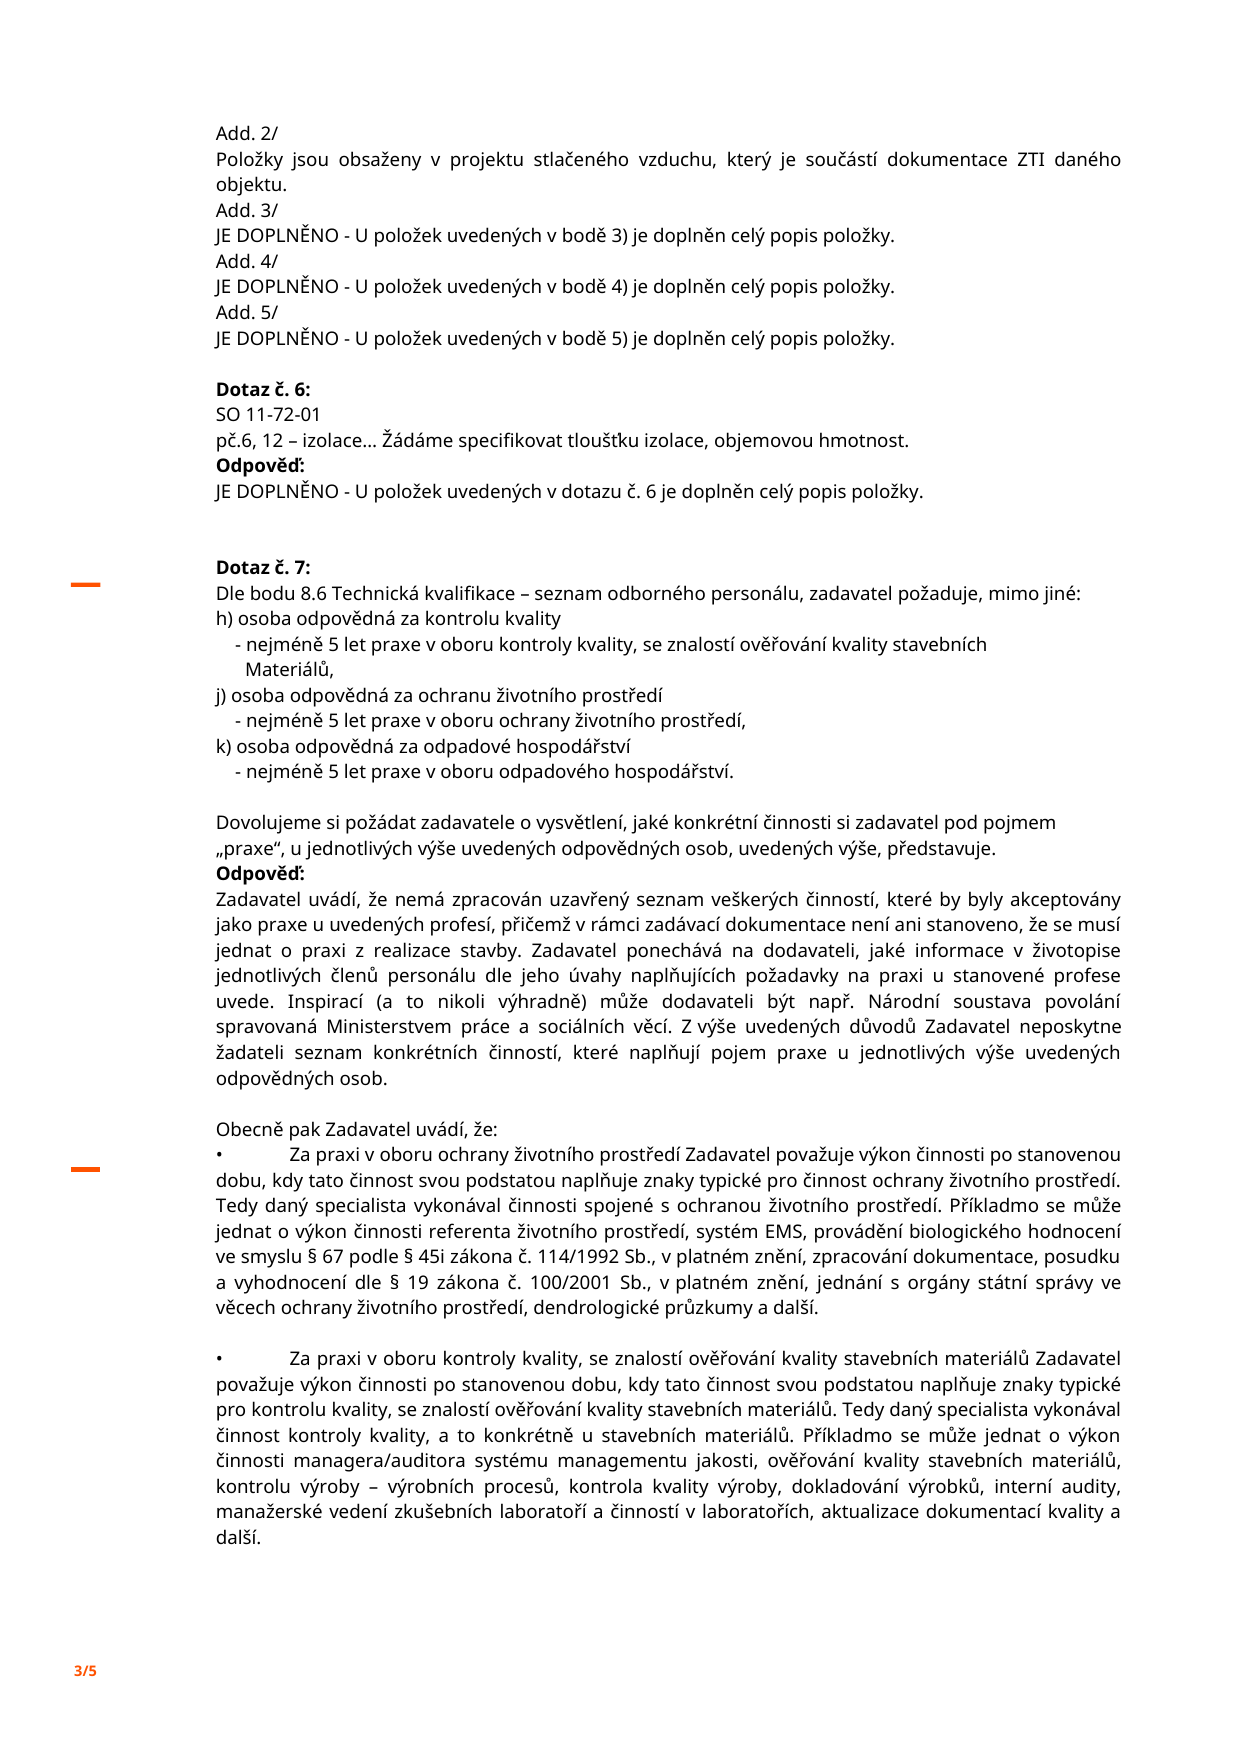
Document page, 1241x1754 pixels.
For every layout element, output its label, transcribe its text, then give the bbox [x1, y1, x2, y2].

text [216, 146, 1122, 197]
text Dotaz č. 6: [216, 376, 1122, 401]
text Odpověď: [216, 861, 1122, 886]
text - nejméně 5 let praxe v oboru kontroly kvality, se znalostí ověřování kvality stavebních [216, 631, 1122, 657]
text Add. 3/ [216, 197, 1122, 223]
text JE DOPLNĚNO - U položek uvedených v bodě 5) je doplněn celý popis položky. [216, 325, 1122, 350]
text k) osoba odpovědná za odpadové hospodářství [216, 733, 1122, 759]
text Add. 2/ [216, 121, 1122, 146]
text JE DOPLNĚNO - U položek uvedených v bodě 3) je doplněn celý popis položky. [216, 223, 1122, 248]
text Add. 4/ [216, 248, 1122, 274]
text - nejméně 5 let praxe v oboru odpadového hospodářství. [216, 759, 1122, 784]
text JE DOPLNĚNO - U položek uvedených v dotazu č. 6 je doplněn celý popis položky. [216, 478, 1122, 503]
text • Za praxi v oboru ochrany životního prostředí Zadavatel považuje výkon činnosti po stanovenou dobu, kdy tato činnost svou podstatou naplňuje znaky typické pro činnost ochrany životního prostředí. Tedy daný specialista vykonával činnosti spojené s ochranou životního prostředí. Příkladmo se může jednat o výkon činnosti referenta životního prostředí, systém EMS, provádění biologického hodnocení ve smyslu § 67 podle § 45i zákona č. 114/1992 Sb., v platném znění, zpracování dokumentace, posudku a vyhodnocení dle § 19 zákona č. 100/2001 Sb., v platném znění, jednání s orgány státní správy ve věcech ochrany životního prostředí, dendrologické průzkumy a další. [216, 1141, 1122, 1320]
text j) osoba odpovědná za ochranu životního prostředí [216, 682, 1122, 708]
text Dle bodu 8.6 Technická kvalifikace – seznam odborného personálu, zadavatel požaduje, mimo jiné: [216, 580, 1122, 606]
text Dovolujeme si požádat zadavatele o vysvětlení, jaké konkrétní činnosti si zadavatel pod pojmem „praxe“, u jednotlivých výše uvedených odpovědných osob, uvedených výše, představuje. [216, 810, 1122, 861]
text Add. 5/ [216, 299, 1122, 325]
text Odpověď: [216, 452, 1122, 478]
text - nejméně 5 let praxe v oboru ochrany životního prostředí, [216, 708, 1122, 733]
text h) osoba odpovědná za kontrolu kvality [216, 606, 1122, 631]
text pč.6, 12 – izolace… Žádáme specifikovat tloušťku izolace, objemovou hmotnost. [216, 427, 1122, 452]
text Dotaz č. 7: [216, 554, 1122, 580]
text JE DOPLNĚNO - U položek uvedených v bodě 4) je doplněn celý popis položky. [216, 274, 1122, 299]
text • Za praxi v oboru kontroly kvality, se znalostí ověřování kvality stavebních materiálů Zadavatel považuje výkon činnosti po stanovenou dobu, kdy tato činnost svou podstatou naplňuje znaky typické pro kontrolu kvality, se znalostí ověřování kvality stavebních materiálů. Tedy daný specialista vykonával činnost kontroly kvality, a to konkrétně u stavebních materiálů. Příkladmo se může jednat o výkon činnosti managera/auditora systému managementu jakosti, ověřování kvality stavebních materiálů, kontrolu výroby – výrobních procesů, kontrola kvality výroby, dokladování výrobků, interní audity, manažerské vedení zkušebních laboratoří a činností v laboratořích, aktualizace dokumentací kvality a další. [216, 1346, 1122, 1550]
text Materiálů, [216, 657, 1122, 682]
text Obecně pak Zadavatel uvádí, že: [216, 1116, 1122, 1141]
text Zadavatel uvádí, že nemá zpracován uzavřený seznam veškerých činností, které by byly akceptovány jako praxe u uvedených profesí, přičemž v rámci zadávací dokumentace není ani stanoveno, že se musí jednat o praxi z realizace stavby. Zadavatel ponechává na dodavateli, jaké informace v životopise jednotlivých členů personálu dle jeho úvahy naplňujících požadavky na praxi u stanovené profese uvede. Inspirací (a to nikoli výhradně) může dodavateli být např. Národní soustava povolání spravovaná Ministerstvem práce a sociálních věcí. Z výše uvedených důvodů Zadavatel neposkytne žadateli seznam konkrétních činností, které naplňují pojem praxe u jednotlivých výše uvedených odpovědných osob. [216, 886, 1122, 1090]
text SO 11-72-01 [216, 401, 1122, 427]
